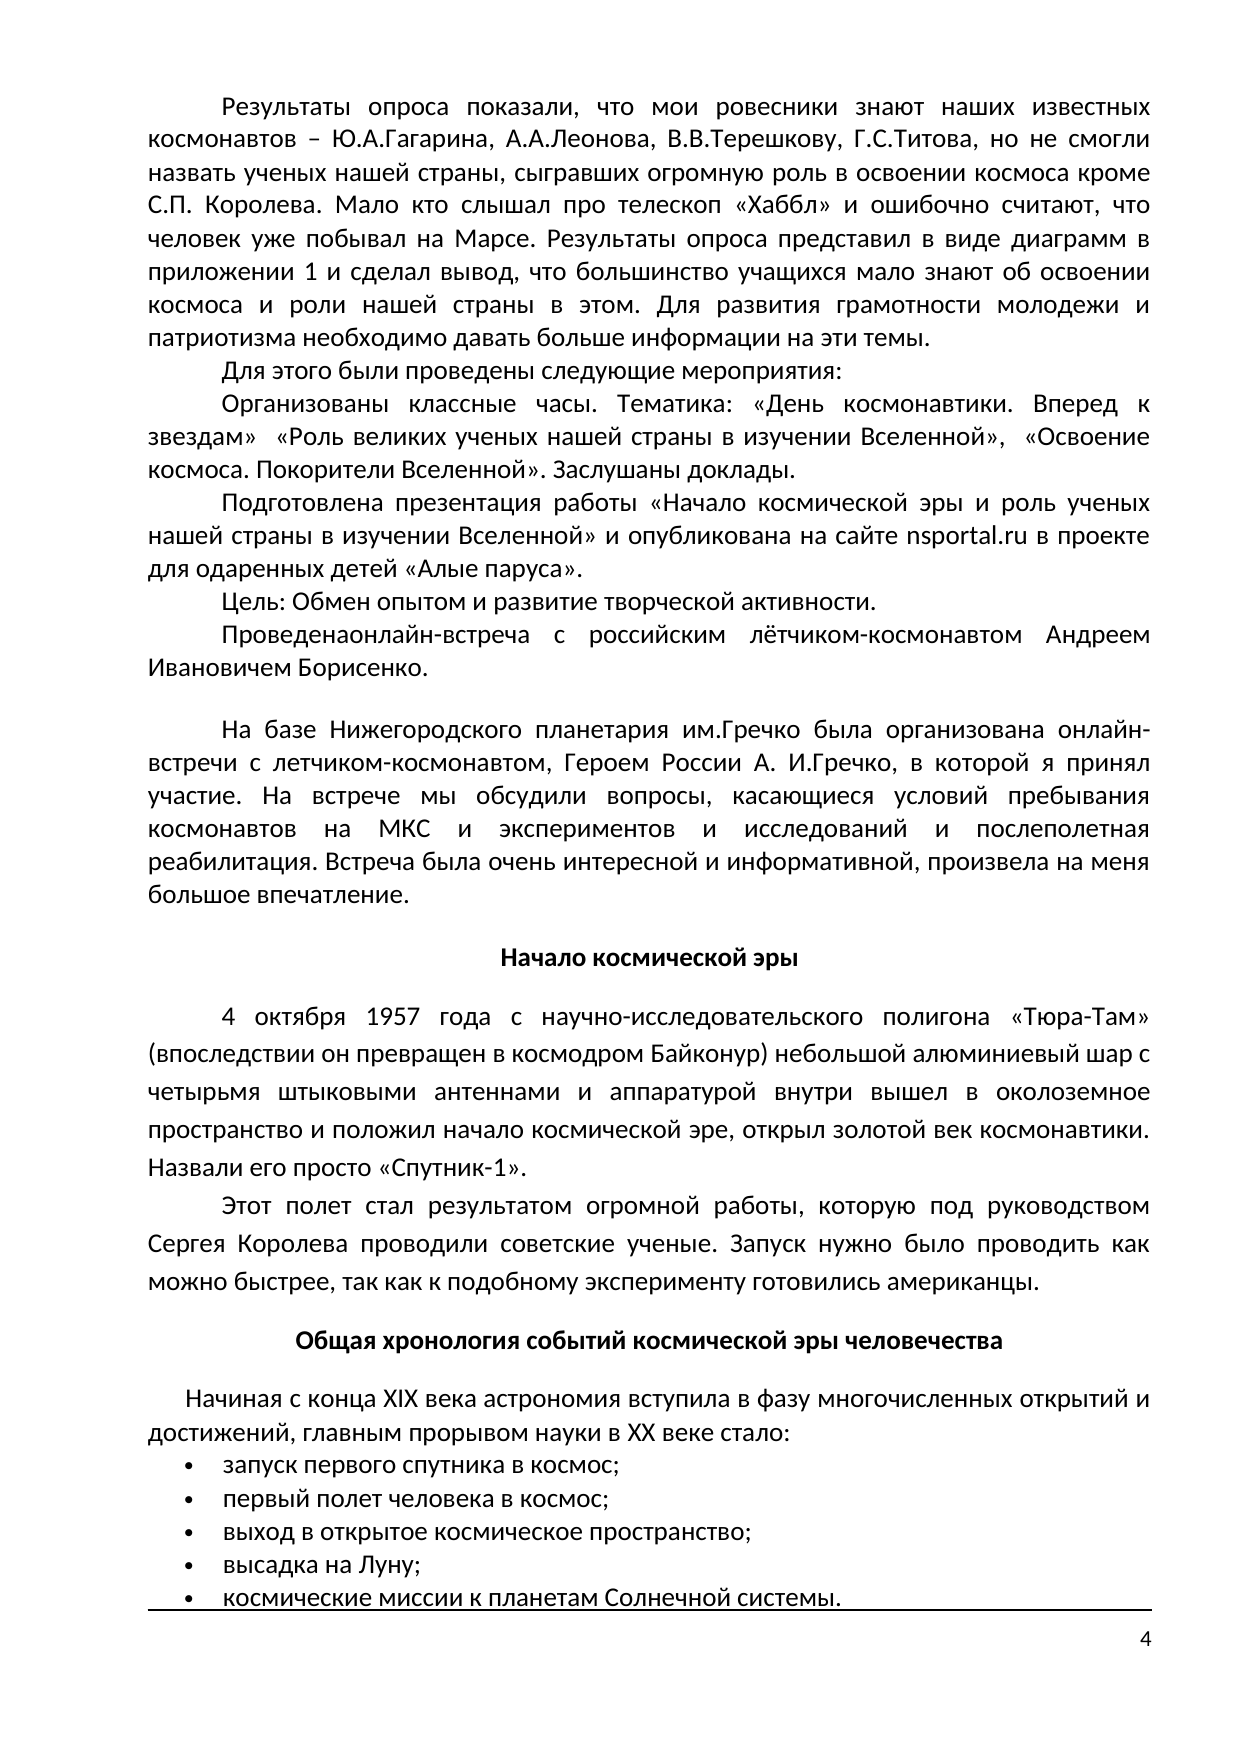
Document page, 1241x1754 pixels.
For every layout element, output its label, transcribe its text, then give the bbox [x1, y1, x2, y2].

text 4 октября 1957 года с научно-исследовательского полигона «Тюра-Там» (впоследствии он превращен в космодром Байконур) небольшой алюминиевый шар с четырьмя штыковыми антеннами и аппаратурой внутри вышел в околоземное пространство и положил начало космической эре, открыл золотой век космонавтики. Назвали его просто «Спутник-1». [148, 999, 1152, 1183]
list первый полет человека в космос; [185, 1481, 1152, 1514]
text На базе Нижегородского планетария им.Гречко была организована онлайн-встречи с летчиком-космонавтом, Героем России А. И.Гречко, в которой я принял участие. На встрече мы обсудили вопросы, касающиеся условий пребывания космонавтов на МКС и экспериментов и исследований и послеполетная реабилитация. Встреча была очень интересной и информативной, произвела на меня большое впечатление. [148, 712, 1152, 910]
list высадка на Луну; [185, 1547, 1152, 1580]
text Результаты опроса показали, что мои ровесники знают наших известных космонавтов – Ю.А.Гагарина, А.А.Леонова, В.В.Терешкову, Г.С.Титова, но не смогли назвать ученых нашей страны, сыгравших огромную роль в освоении космоса кроме С.П. Королева. Мало кто слышал про телескоп «Хаббл» и ошибочно считают, что человек уже побывал на Марсе. Результаты опроса представил в виде диаграмм в приложении 1 и сделал вывод, что большинство учащихся мало знают об освоении космоса и роли нашей страны в этом. Для развития грамотности молодежи и патриотизма необходимо давать больше информации на эти темы. [148, 89, 1152, 353]
text Общая хронология событий космической эры человечества [148, 1323, 1152, 1356]
text Для этого были проведены следующие мероприятия: [148, 353, 1152, 386]
text Этот полет стал результатом огромной работы, которую под руководством Сергея Королева проводили советские ученые. Запуск нужно было проводить как можно быстрее, так как к подобному эксперименту готовились американцы. [148, 1188, 1152, 1297]
text Проведенаонлайн-встреча с российским лётчиком-космонавтом Андреем Ивановичем Борисенко. [148, 617, 1152, 683]
text Организованы классные часы. Тематика: «День космонавтики. Вперед к звездам» «Роль великих ученых нашей страны в изучении Вселенной», «Освоение космоса. Покорители Вселенной». Заслушаны доклады. [148, 386, 1152, 485]
text Начиная с конца XIX века астрономия вступила в фазу многочисленных открытий и достижений, главным прорывом науки в XX веке стало: [148, 1382, 1152, 1448]
list запуск первого спутника в космос; [185, 1448, 1152, 1481]
text Подготовлена презентация работы «Начало космической эры и роль ученых нашей страны в изучении Вселенной» и опубликована на сайте nsportal.ru в проекте для одаренных детей «Алые паруса». [148, 485, 1152, 584]
list космические миссии к планетам Солнечной системы. [185, 1580, 1152, 1609]
list выход в открытое космическое пространство; [185, 1514, 1152, 1547]
text Цель: Обмен опытом и развитие творческой активности. [148, 584, 1152, 617]
text Начало космической эры [148, 940, 1152, 973]
